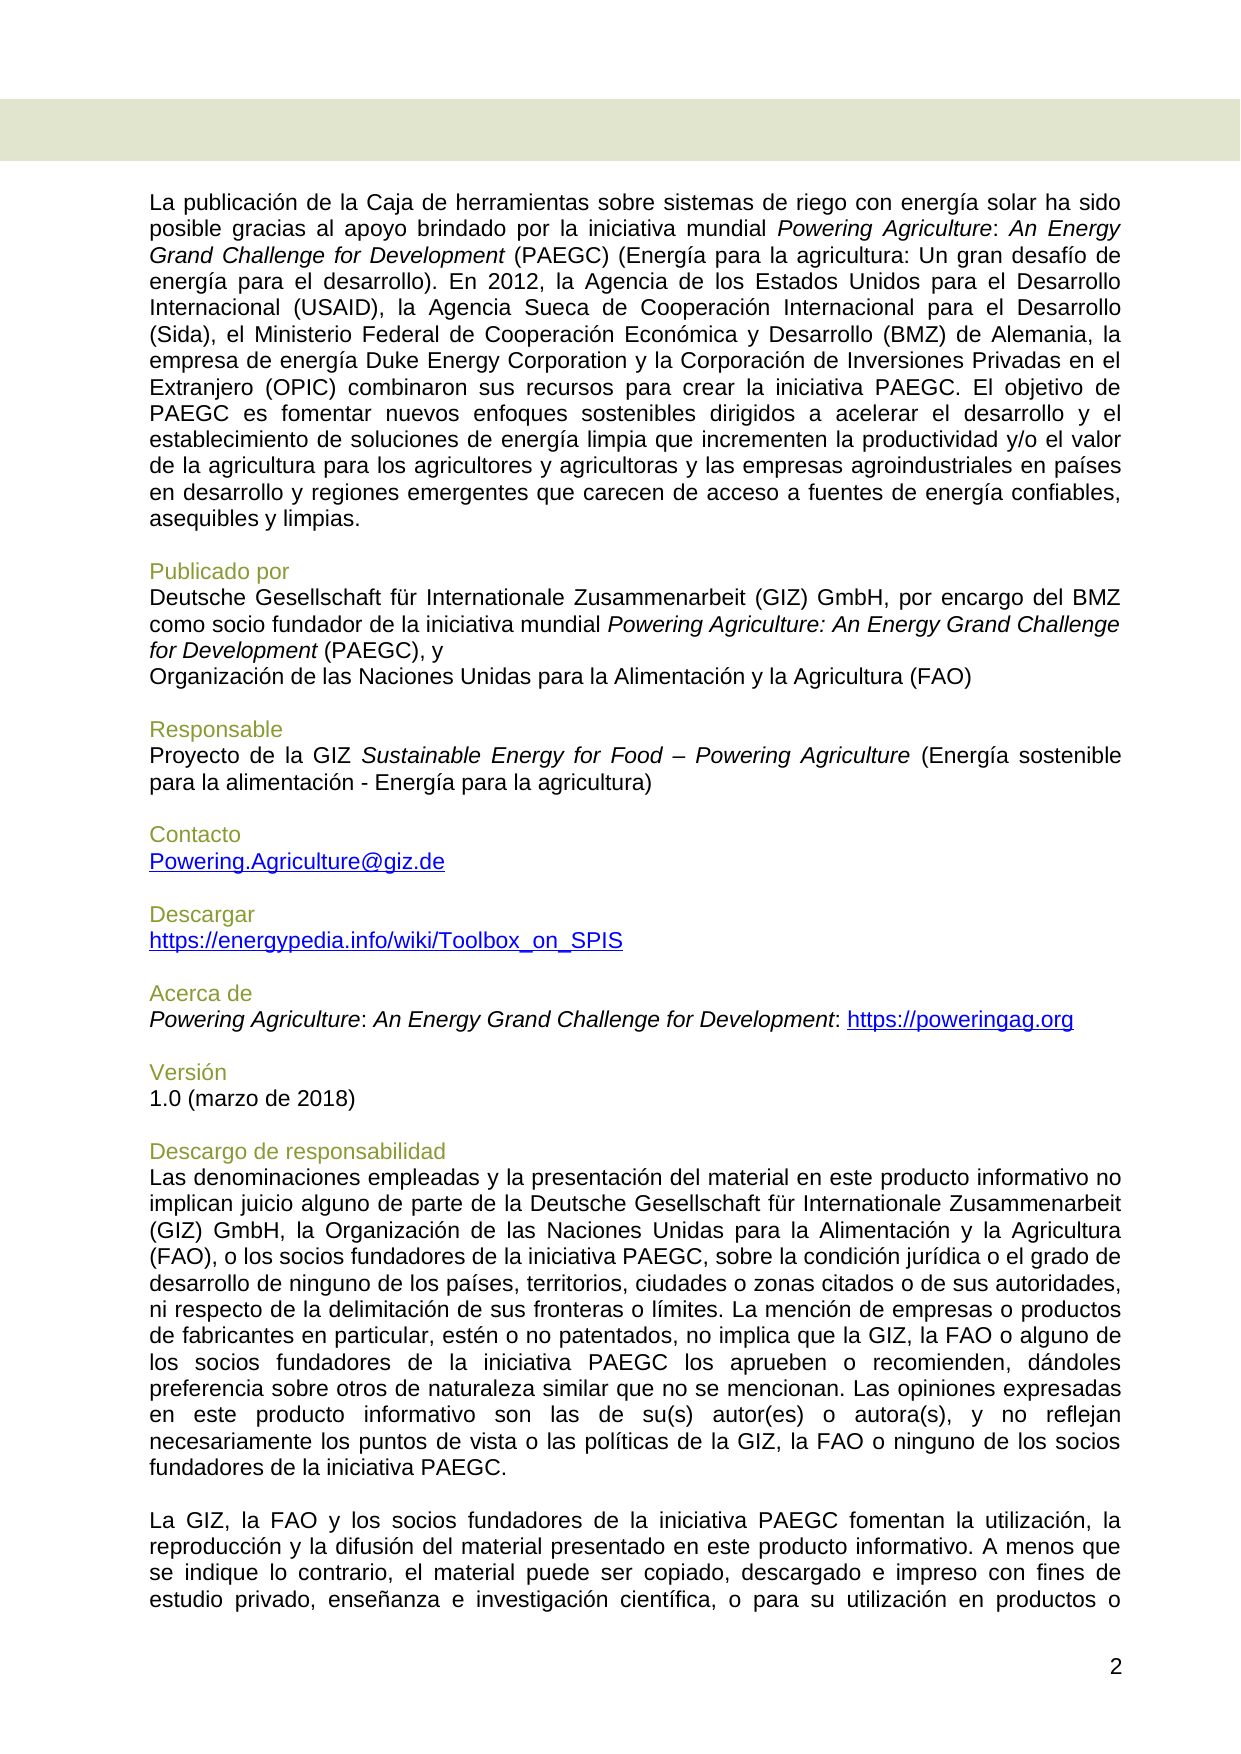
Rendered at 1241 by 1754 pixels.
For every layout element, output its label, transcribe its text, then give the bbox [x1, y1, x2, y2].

text Proyecto de la GIZ Sustainable Energy for Food – Powering Agriculture (Energía sostenible para la alimentación - Energía para la agricultura) [149, 742, 1122, 795]
text Powering.Agriculture@giz.de [149, 848, 1122, 874]
text 1.0 (marzo de 2018) [149, 1085, 1122, 1111]
text Las denominaciones empleadas y la presentación del material en este producto informativo no implican juicio alguno de parte de la Deutsche Gesellschaft für Internationale Zusammenarbeit (GIZ) GmbH, la Organización de las Naciones Unidas para la Alimentación y la Agricultura (FAO), o los socios fundadores de la iniciativa PAEGC, sobre la condición jurídica o el grado de desarrollo de ninguno de los países, territorios, ciudades o zonas citados o de sus autoridades, ni respecto de la delimitación de sus fronteras o límites. La mención de empresas o productos de fabricantes en particular, estén o no patentados, no implica que la GIZ, la FAO o alguno de los socios fundadores de la iniciativa PAEGC los aprueben o recomienden, dándoles preferencia sobre otros de naturaleza similar que no se mencionan. Las opiniones expresadas en este producto informativo son las de su(s) autor(es) o autora(s), y no reflejan necesariamente los puntos de vista o las políticas de la GIZ, la FAO o ninguno de los socios fundadores de la iniciativa PAEGC. [149, 1164, 1122, 1480]
text Responsable [149, 716, 1122, 742]
text Descargar [149, 901, 1122, 927]
text Powering Agriculture: An Energy Grand Challenge for Development: https://poweringag.org [149, 1006, 1122, 1032]
text https://energypedia.info/wiki/Toolbox_on_SPIS [149, 927, 1122, 953]
text Versión [149, 1059, 1122, 1085]
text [149, 1507, 1122, 1612]
text Descargo de responsabilidad [149, 1138, 1122, 1164]
text Contacto [149, 821, 1122, 848]
text Acerca de [149, 979, 1122, 1006]
text Publicado por [149, 558, 1122, 584]
text La publicación de la Caja de herramientas sobre sistemas de riego con energía solar ha sido posible gracias al apoyo brindado por la iniciativa mundial Powering Agriculture: An Energy Grand Challenge for Development (PAEGC) (Energía para la agricultura: Un gran desafío de energía para el desarrollo). En 2012, la Agencia de los Estados Unidos para el Desarrollo Internacional (USAID), la Agencia Sueca de Cooperación Internacional para el Desarrollo (Sida), el Ministerio Federal de Cooperación Económica y Desarrollo (BMZ) de Alemania, la empresa de energía Duke Energy Corporation y la Corporación de Inversiones Privadas en el Extranjero (OPIC) combinaron sus recursos para crear la iniciativa PAEGC. El objetivo de PAEGC es fomentar nuevos enfoques sostenibles dirigidos a acelerar el desarrollo y el establecimiento de soluciones de energía limpia que incrementen la productividad y/o el valor de la agricultura para los agricultores y agricultoras y las empresas agroindustriales en países en desarrollo y regiones emergentes que carecen de acceso a fuentes de energía confiables, asequibles y limpias. [149, 189, 1122, 532]
text Deutsche Gesellschaft für Internationale Zusammenarbeit (GIZ) GmbH, por encargo del BMZ como socio fundador de la iniciativa mundial Powering Agriculture: An Energy Grand Challenge for Development (PAEGC), y Organización de las Naciones Unidas para la Alimentación y la Agricultura (FAO) [149, 584, 1122, 690]
